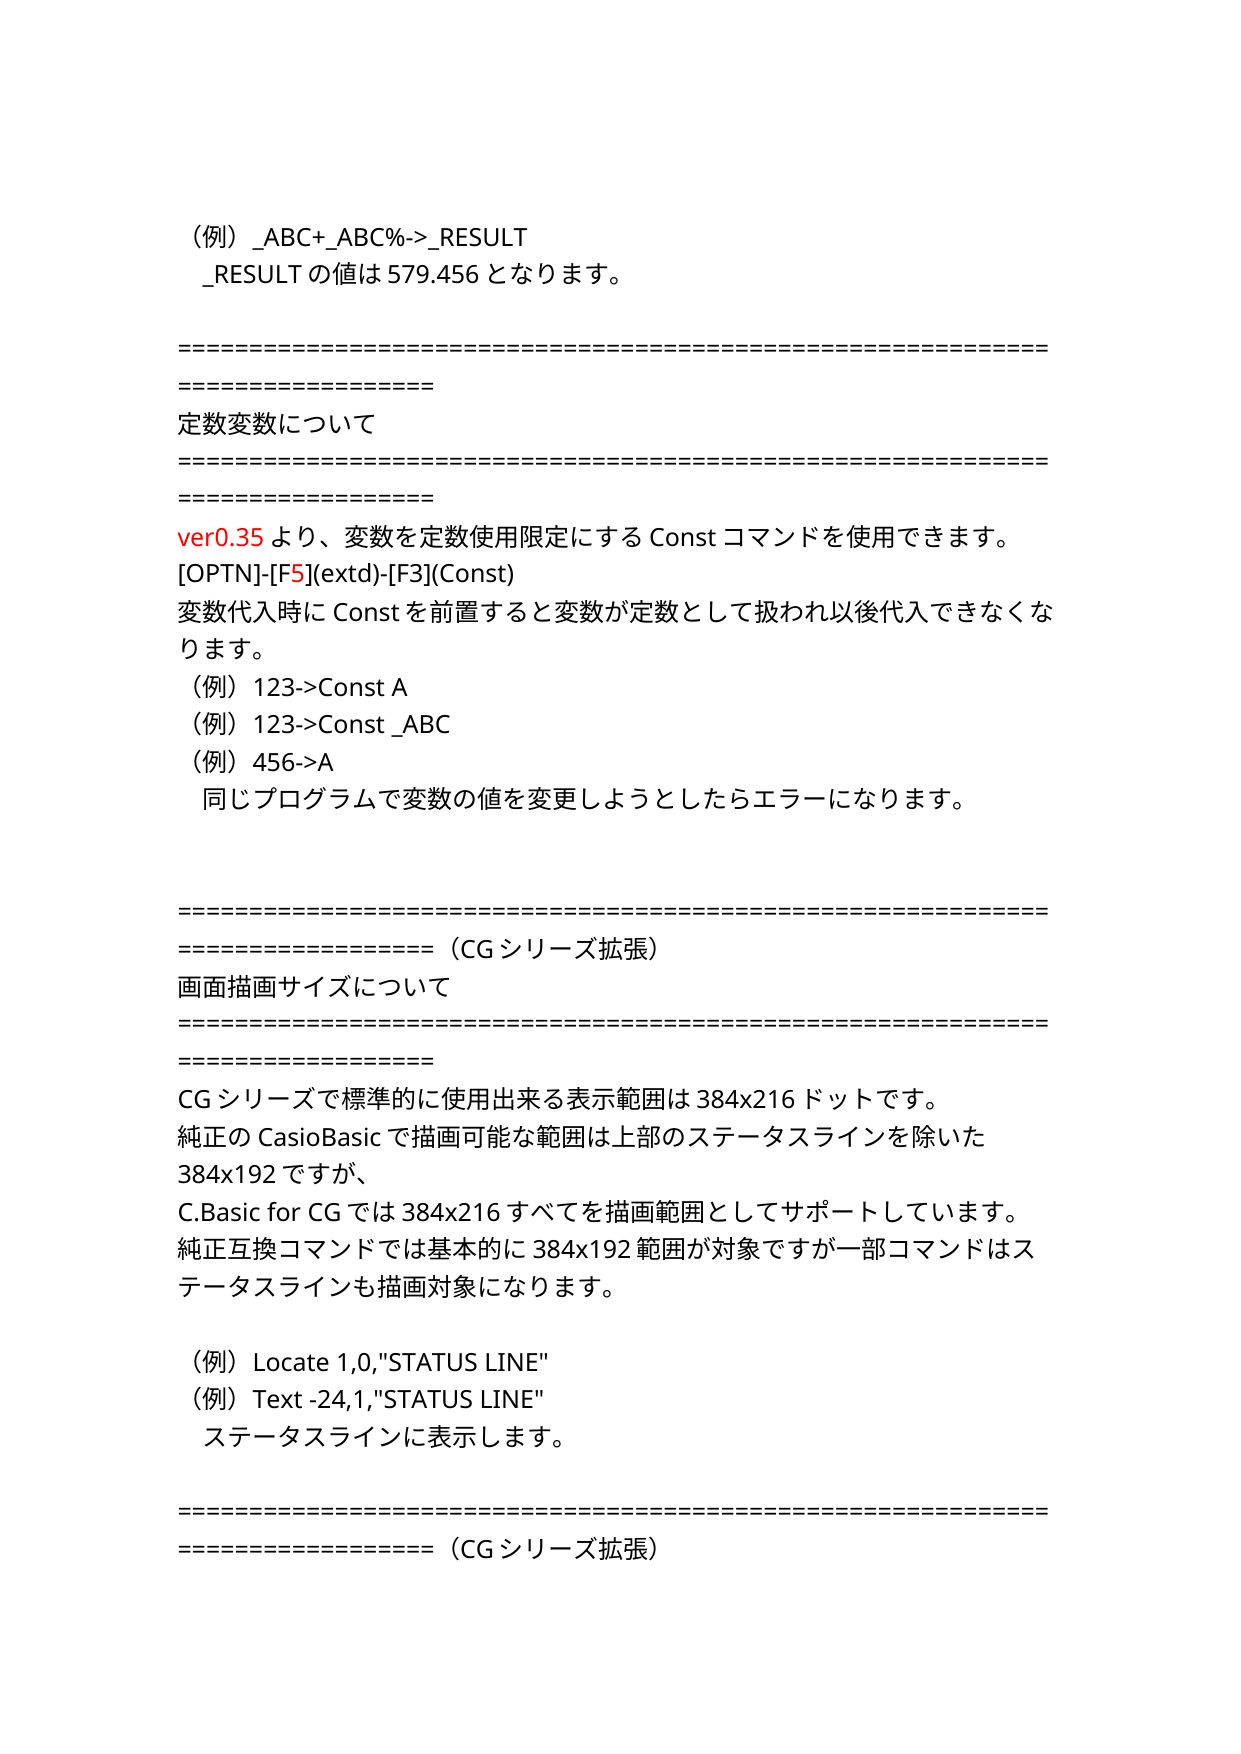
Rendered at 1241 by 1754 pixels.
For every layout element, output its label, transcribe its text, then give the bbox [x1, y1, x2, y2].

text =============================================================================== [177, 442, 1063, 517]
text 画面描画サイズについて [177, 967, 1063, 1004]
text （例）456->A [177, 742, 1063, 779]
text （例）123->Const A [177, 667, 1063, 704]
text ver0.35より、変数を定数使用限定にするConstコマンドを使用できます。 [OPTN]-[F5](extd)-[F3](Const) [177, 517, 1063, 592]
text 変数代入時にConstを前置すると変数が定数として扱われ以後代入できなくなります。 [177, 592, 1063, 667]
text ===============================================================================（CGシリーズ拡張） [177, 892, 1063, 967]
text =============================================================================== [177, 1004, 1063, 1079]
text （例）123->Const _ABC [177, 704, 1063, 742]
text 定数変数について [177, 404, 1063, 442]
text 同じプログラムで変数の値を変更しようとしたらエラーになります。 [177, 779, 1063, 817]
text C.Basic for CGでは384x216すべてを描画範囲としてサポートしています。 [177, 1192, 1063, 1229]
text （例）_ABC+_ABC%->_RESULT [177, 217, 1063, 254]
text ステータスラインに表示します。 [177, 1417, 1063, 1454]
text （例）Locate 1,0,"STATUS LINE" [177, 1342, 1063, 1379]
text （例）Text -24,1,"STATUS LINE" [177, 1379, 1063, 1417]
text ===============================================================================（CGシリーズ拡張） [177, 1492, 1063, 1567]
text CGシリーズで標準的に使用出来る表示範囲は384x216ドットです。 [177, 1079, 1063, 1117]
text 純正互換コマンドでは基本的に384x192範囲が対象ですが一部コマンドはステータスラインも描画対象になります。 [177, 1229, 1063, 1304]
text _RESULTの値は579.456となります。 [177, 254, 1063, 292]
text =============================================================================== [177, 329, 1063, 404]
text 純正のCasioBasicで描画可能な範囲は上部のステータスラインを除いた384x192ですが、 [177, 1117, 1063, 1192]
